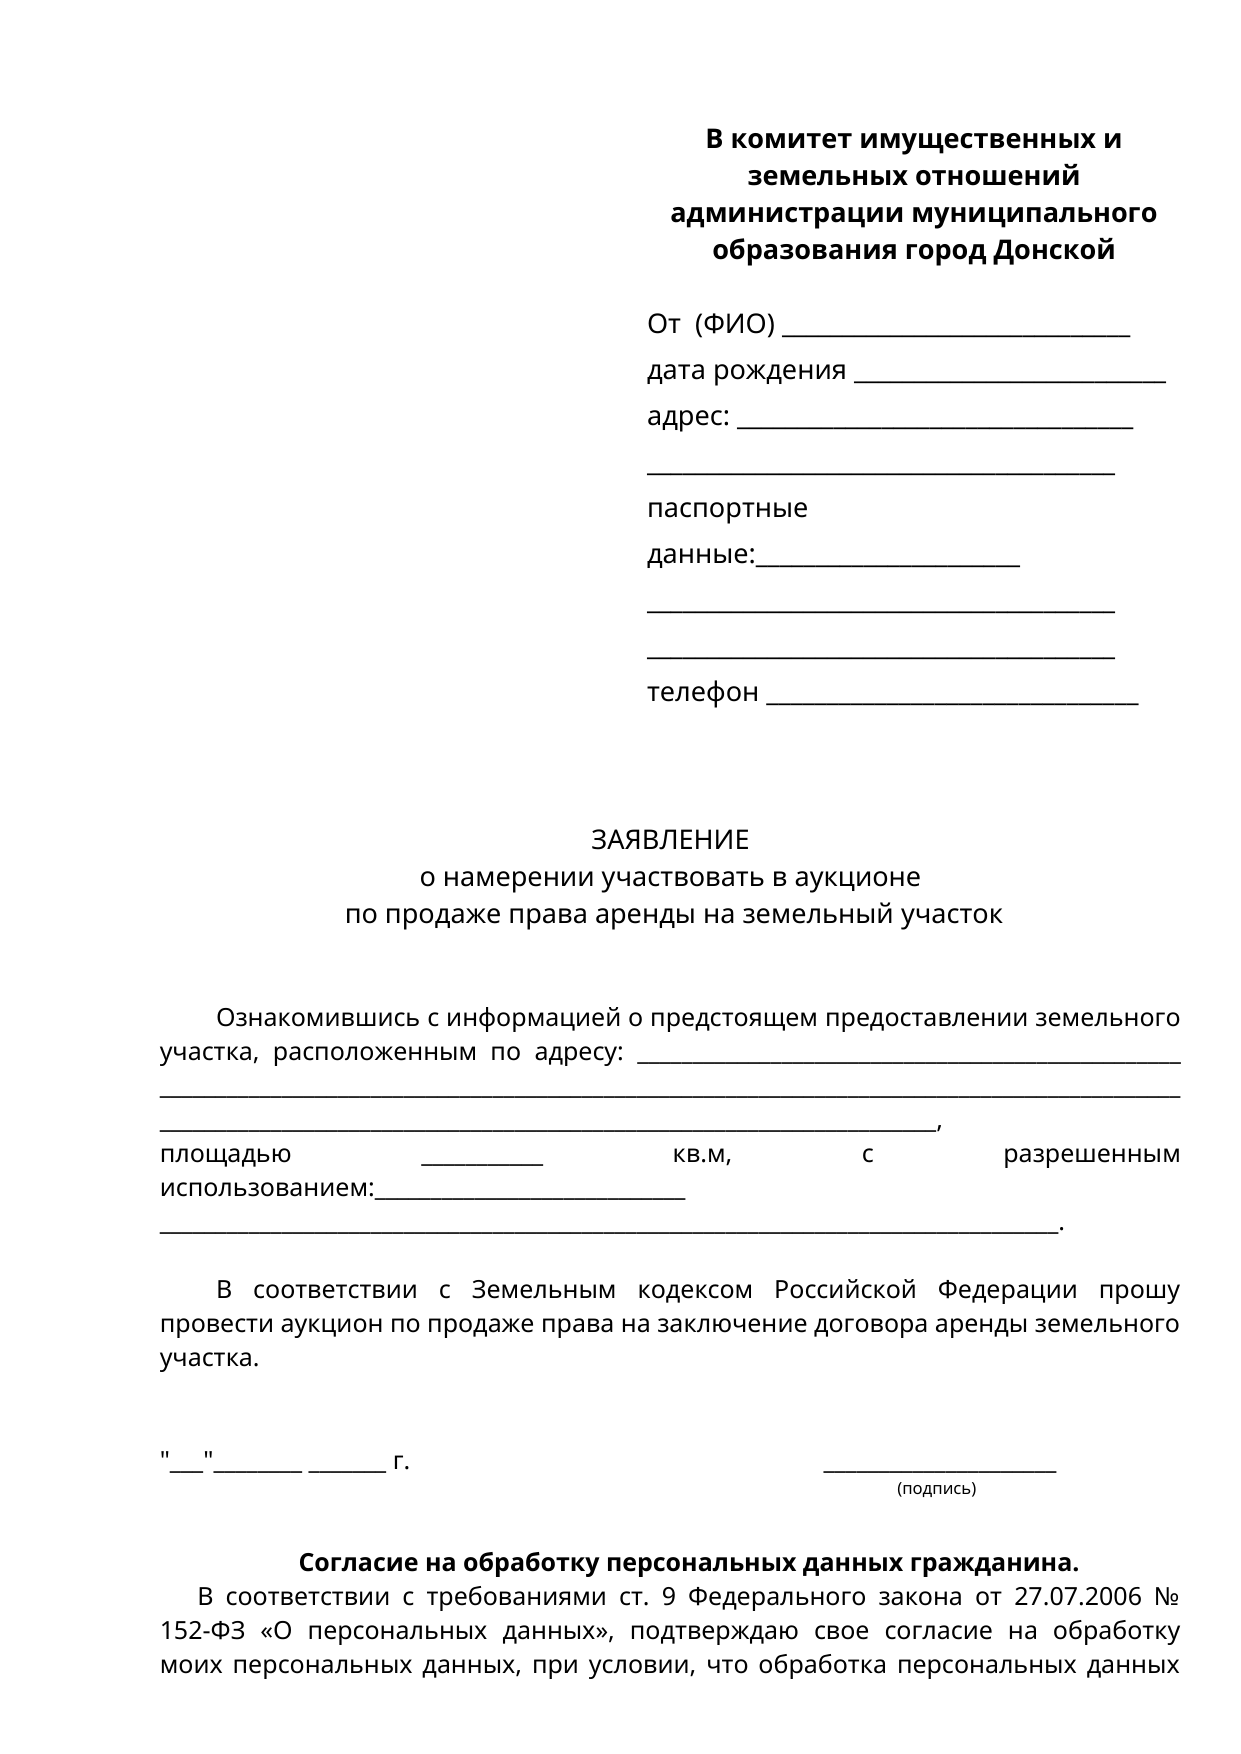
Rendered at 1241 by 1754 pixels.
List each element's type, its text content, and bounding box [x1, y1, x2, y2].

text ЗАЯВЛЕНИЕ [159, 821, 1181, 858]
text _______________________________________ [647, 442, 1181, 479]
text В соответствии с Земельным кодексом Российской Федерации прошу провести аукцион по продаже права на заключение договора аренды земельного участка. [159, 1272, 1181, 1374]
text образования город Донской [647, 230, 1181, 267]
text адрес: _________________________________ [647, 396, 1181, 433]
text _______________________________________ [647, 626, 1181, 663]
text Ознакомившись с информацией о предстоящем предоставлении земельного участка, расположенным по адресу: _________________________________________________ __________________________________________________________________________________________________________________________________________________________________, [159, 999, 1181, 1136]
text _______________________________________ [647, 580, 1181, 617]
text (подпись) [897, 1476, 1181, 1499]
text Согласие на обработку персональных данных гражданина. [197, 1544, 1181, 1578]
text по продаже права аренды на земельный участок [159, 894, 1181, 931]
text От (ФИО) _____________________________ [647, 304, 1181, 341]
text В комитет имущественных и земельных отношений администрации муниципального [647, 120, 1181, 230]
text площадью ___________ кв.м, с разрешенным использованием:____________________________ _________________________________________________________________________________. [159, 1136, 1181, 1238]
text о намерении участвовать в аукционе [159, 858, 1181, 894]
text дата рождения __________________________ [647, 350, 1181, 387]
text паспортные данные:______________________ [647, 488, 1181, 571]
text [159, 1578, 1181, 1681]
text "___"________ _______ г. _____________________ [159, 1442, 1181, 1476]
text телефон _______________________________ [647, 672, 1181, 709]
